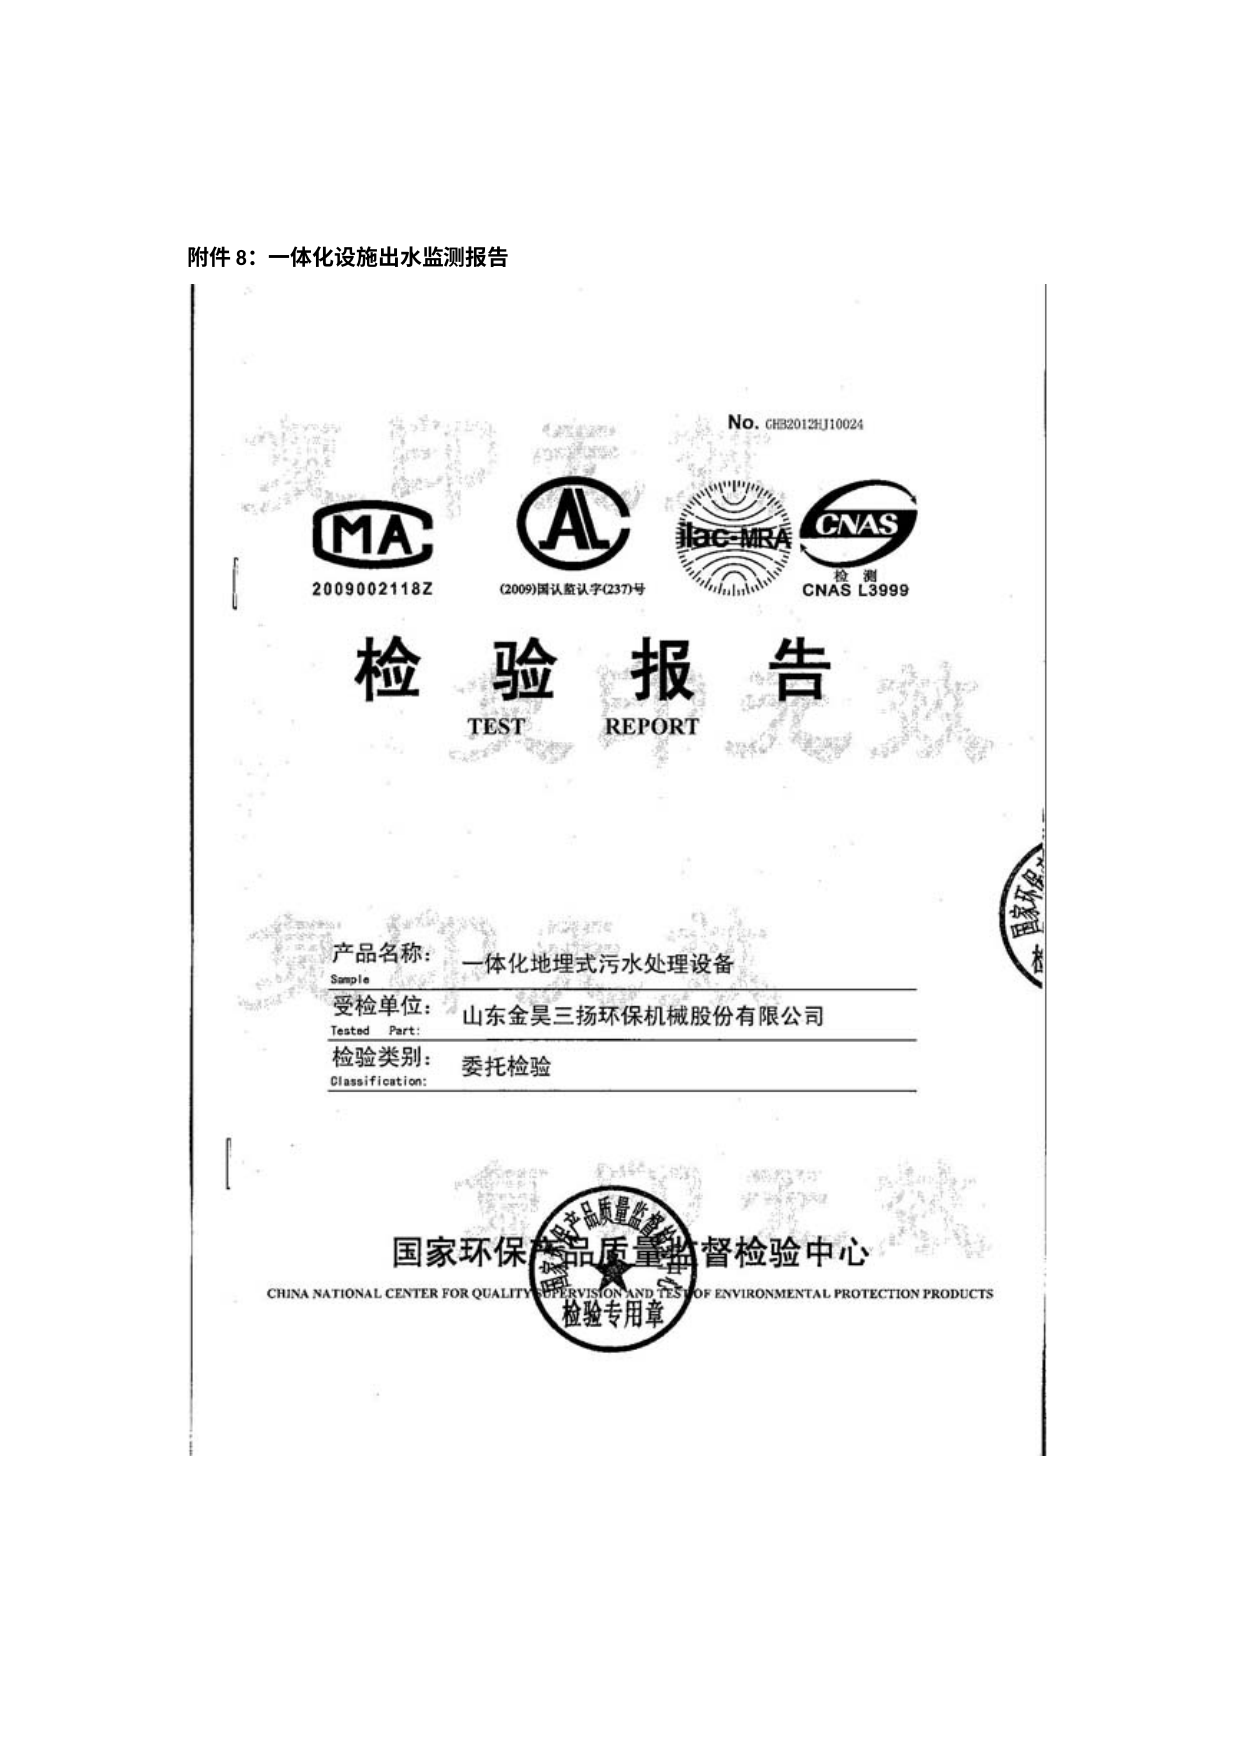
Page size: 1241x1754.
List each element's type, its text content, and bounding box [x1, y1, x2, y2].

picture [187, 284, 1047, 1456]
text 附件8：一体化设施出水监测报告 [187, 239, 1053, 272]
